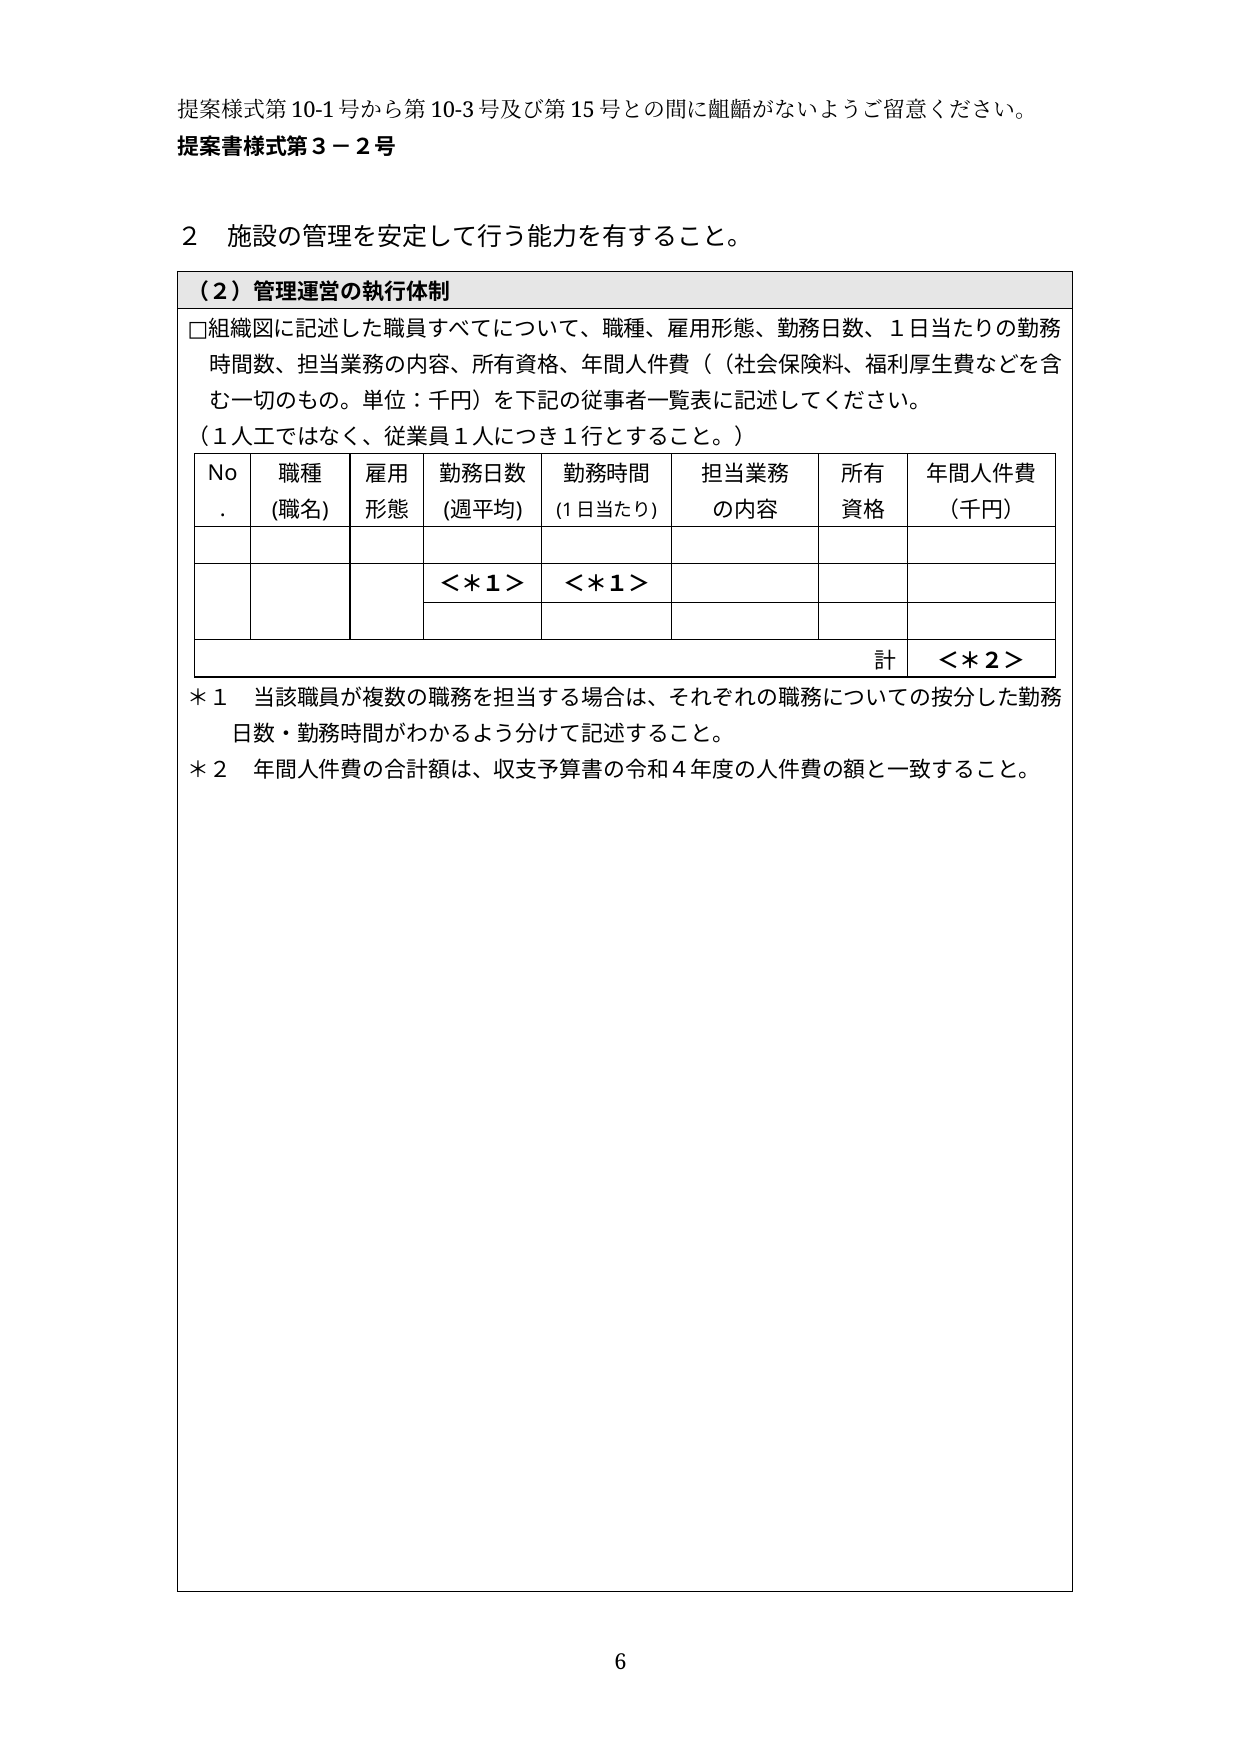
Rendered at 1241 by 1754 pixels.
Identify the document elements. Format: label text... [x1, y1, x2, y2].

text ２ 施設の管理を安定して行う能力を有すること。 [177, 199, 1063, 271]
text 提案書様式第３－２号 [177, 127, 1063, 163]
text 提案様式第10-1号から第10-3号及び第15号との間に齟齬がないようご留意ください。 [177, 91, 1063, 127]
table_header （２）管理運営の執行体制 [178, 272, 1072, 308]
table_cell □組織図に記述した職員すべてについて、職種、雇用形態、勤務日数、１日当たりの勤務時間数、担当業務の内容、所有資格、年間人件費（（社会保険料、福利厚生費などを含む一切のもの。単位：千円）を下記の従事者一覧表に記述してください。 （１人工ではなく、従業員１人につき１行とすること。） ＊１ 当該職員が複数の職務を担当する場合は、それぞれの職務についての按分した勤務 日数・勤務時間がわかるよう分けて記述すること。 ＊２ 年間人件費の合計額は、収支予算書の令和４年度の人件費の額と一致すること。 [178, 309, 1072, 1591]
